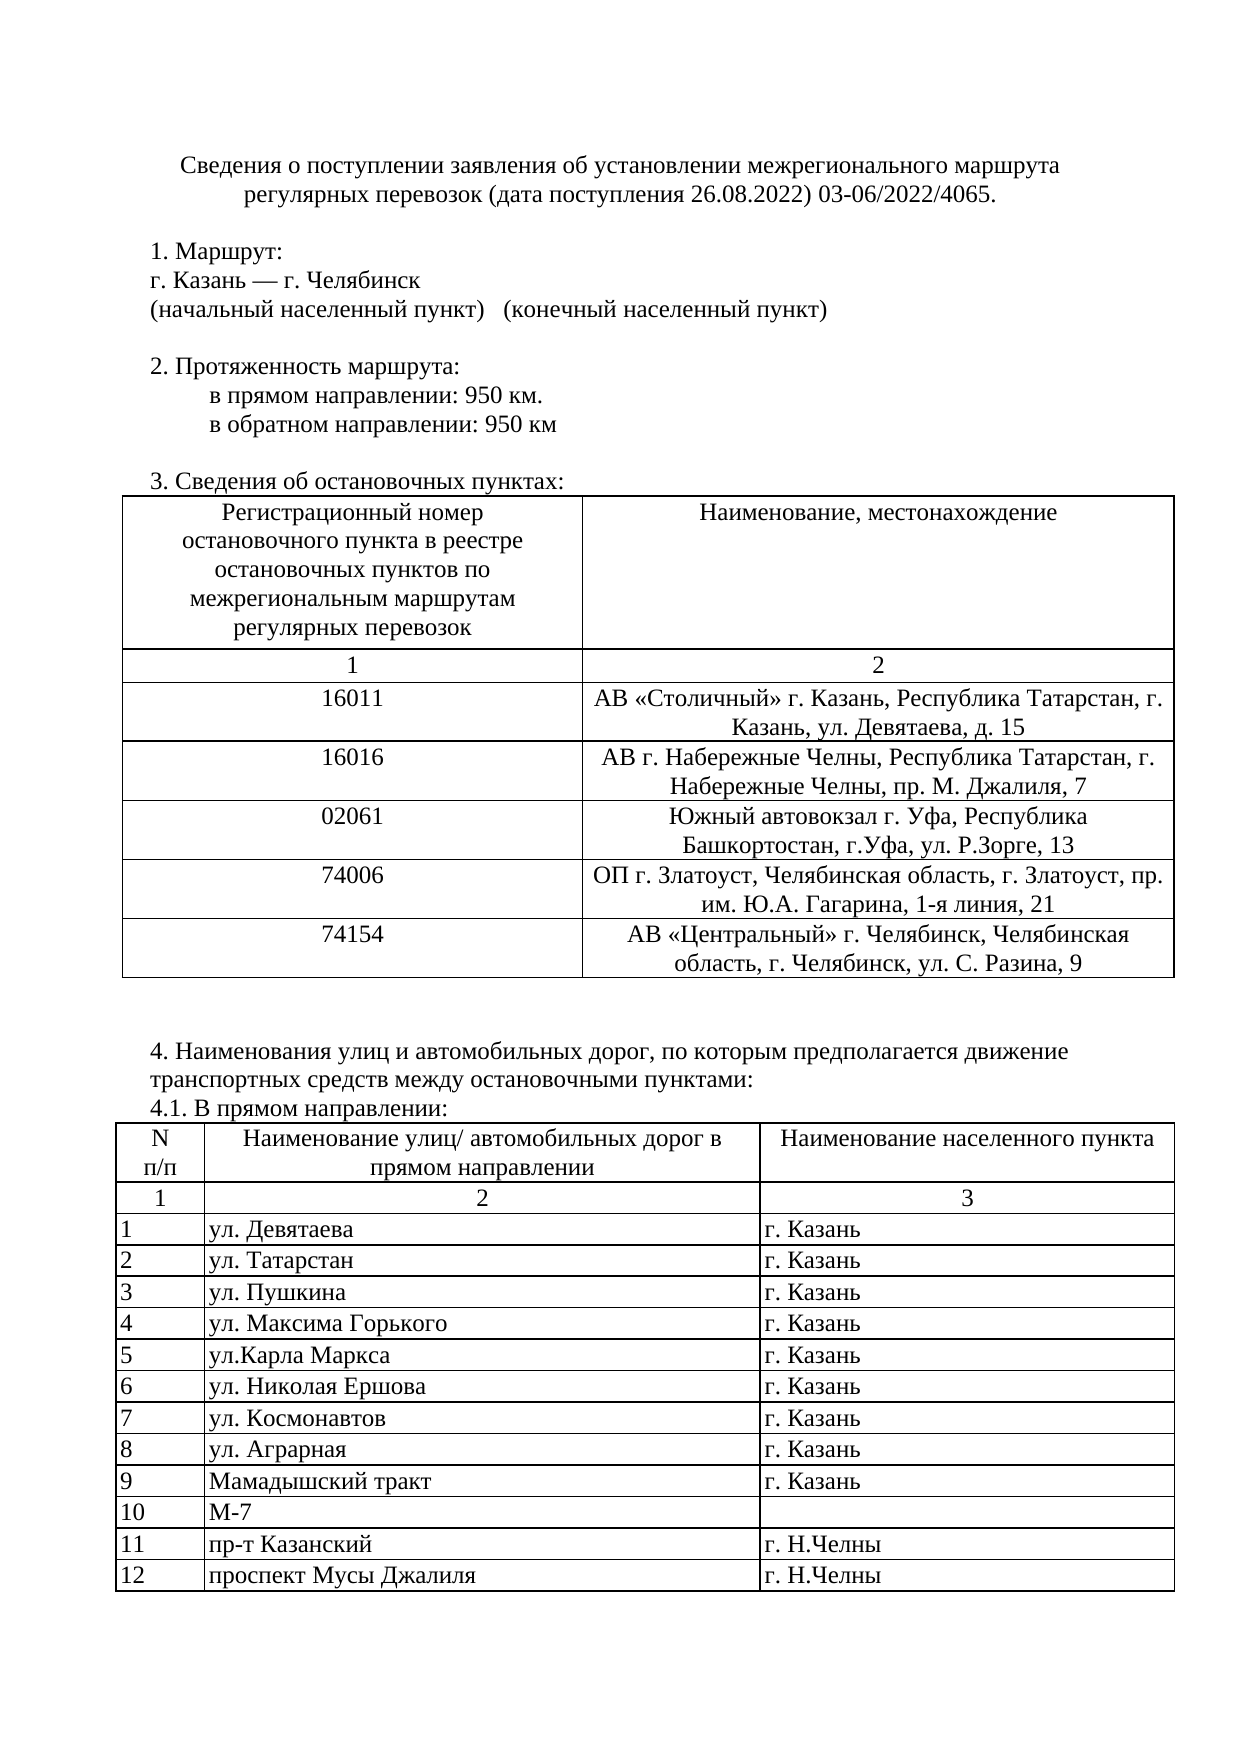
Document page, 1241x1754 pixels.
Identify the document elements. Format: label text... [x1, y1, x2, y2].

table_cell 10 [117, 1497, 204, 1527]
table_cell 8 [117, 1434, 204, 1464]
table_cell г. Казань [761, 1246, 1174, 1275]
table_cell ул. Аграрная [205, 1434, 759, 1464]
text г. Казань — г. Челябинск [150, 265, 1090, 294]
table_cell 4 [117, 1308, 204, 1338]
table_header Наименование, местонахождение [583, 497, 1173, 648]
table_header Регистрационный номер остановочного пункта в реестре остановочных пунктов по межрегиональным маршрутам регулярных перевозок [123, 497, 582, 648]
table_header Наименование улиц/ автомобильных дорог в прямом направлении [205, 1124, 759, 1181]
table_cell 11 [117, 1529, 204, 1558]
text (начальный населенный пункт) (конечный населенный пункт) [150, 294, 1090, 322]
table_cell 2 [117, 1246, 204, 1275]
text в прямом направлении: 950 км. [150, 380, 1090, 409]
table_cell проспект Мусы Джалиля [205, 1560, 759, 1590]
text 2. Протяженность маршрута: [150, 351, 1090, 380]
table_cell ул. Татарстан [205, 1246, 759, 1275]
table_cell 5 [117, 1340, 204, 1370]
table_cell 16016 [123, 742, 582, 799]
text 3. Сведения об остановочных пунктах: [150, 466, 1090, 495]
table_cell ул. Девятаева [205, 1214, 759, 1244]
table_cell 6 [117, 1371, 204, 1401]
table_cell 12 [117, 1560, 204, 1590]
table_cell г. Казань [761, 1466, 1174, 1496]
table_cell 74006 [123, 860, 582, 918]
table_cell ул. Николая Ершова [205, 1371, 759, 1401]
table_header Наименование населенного пункта [761, 1124, 1174, 1181]
table_cell г. Н.Челны [761, 1529, 1174, 1558]
text 1. Маршрут: [150, 236, 1090, 265]
table_cell Южный автовокзал г. Уфа, Республика Башкортостан, г.Уфа, ул. Р.Зорге, 13 [583, 801, 1173, 858]
table_cell ул. Максима Горького [205, 1308, 759, 1338]
table_cell г. Казань [761, 1434, 1174, 1464]
table_cell АВ г. Набережные Челны, Республика Татарстан, г. Набережные Челны, пр. М. Джалиля, 7 [583, 742, 1173, 799]
table_cell М-7 [205, 1497, 759, 1527]
text 4. Наименования улиц и автомобильных дорог, по которым предполагается движение транспортных средств между остановочными пунктами: [150, 1036, 1090, 1093]
table_cell г. Казань [761, 1308, 1174, 1338]
table_cell г. Казань [761, 1340, 1174, 1370]
table_cell 9 [117, 1466, 204, 1496]
table_cell г. Н.Челны [761, 1560, 1174, 1590]
table_cell 1 [123, 650, 582, 681]
table_cell г. Казань [761, 1214, 1174, 1244]
table_header N п/п [117, 1124, 204, 1181]
table_cell 3 [761, 1183, 1174, 1212]
table_cell ул. Космонавтов [205, 1403, 759, 1433]
table_cell 02061 [123, 801, 582, 858]
table_cell 7 [117, 1403, 204, 1433]
text Сведения о поступлении заявления об установлении межрегионального маршрута регулярных перевозок (дата поступления 26.08.2022) 03-06/2022/4065. [150, 150, 1090, 207]
table_cell ул.Карла Маркса [205, 1340, 759, 1370]
table_cell пр-т Казанский [205, 1529, 759, 1558]
table_cell 1 [117, 1214, 204, 1244]
table_cell Мамадышский тракт [205, 1466, 759, 1496]
table_cell 74154 [123, 919, 582, 977]
table_cell 2 [583, 650, 1173, 681]
table_cell ОП г. Златоуст, Челябинская область, г. Златоуст, пр. им. Ю.А. Гагарина, 1-я линия, 21 [583, 860, 1173, 918]
table_cell 16011 [123, 683, 582, 740]
table_cell 1 [117, 1183, 204, 1212]
table_cell 2 [205, 1183, 759, 1212]
table_cell ул. Пушкина [205, 1277, 759, 1307]
table_cell г. Казань [761, 1371, 1174, 1401]
table_cell [761, 1497, 1174, 1527]
table_cell АВ «Столичный» г. Казань, Республика Татарстан, г. Казань, ул. Девятаева, д. 15 [583, 683, 1173, 740]
table_cell 3 [117, 1277, 204, 1307]
table_cell г. Казань [761, 1403, 1174, 1433]
table_cell АВ «Центральный» г. Челябинск, Челябинская область, г. Челябинск, ул. С. Разина, 9 [583, 919, 1173, 977]
table_cell г. Казань [761, 1277, 1174, 1307]
text 4.1. В прямом направлении: [150, 1093, 1090, 1122]
text в обратном направлении: 950 км [150, 409, 1090, 437]
